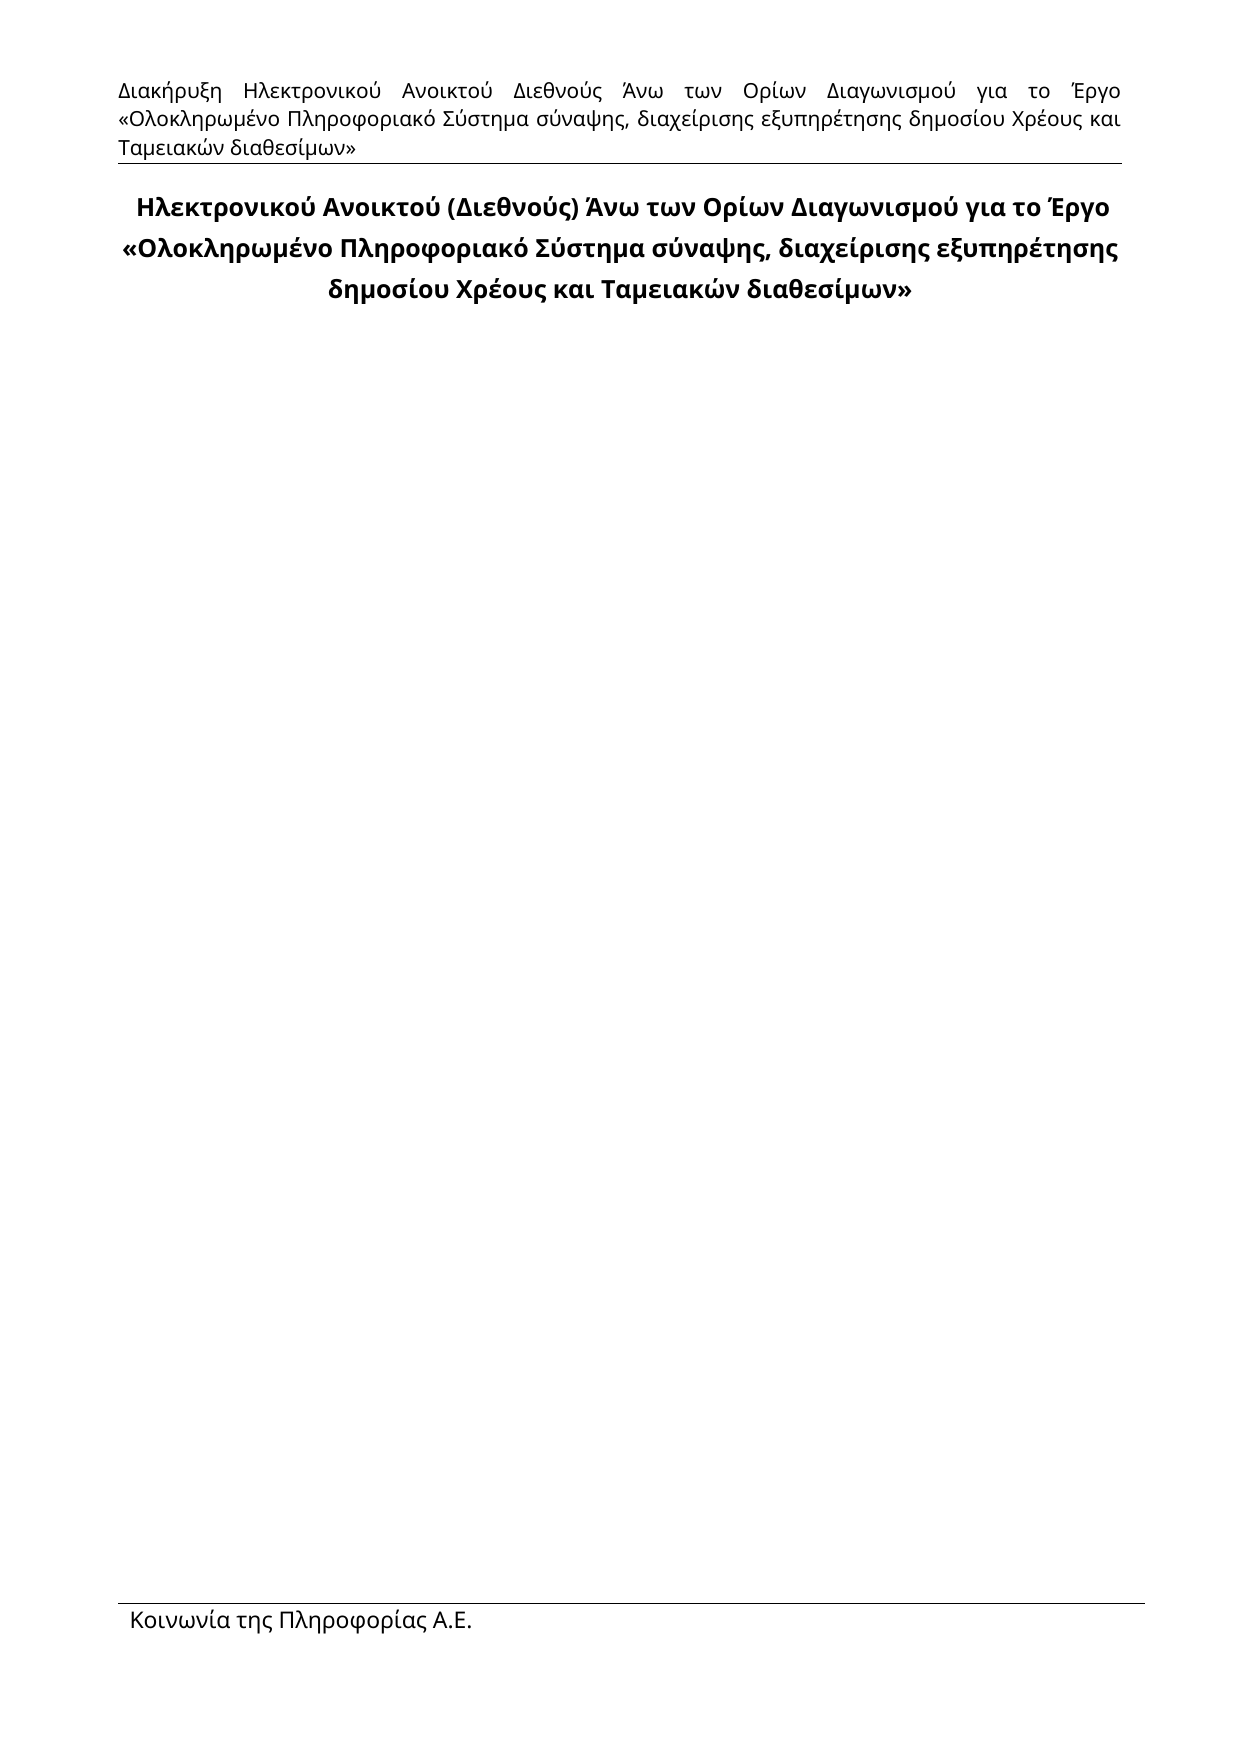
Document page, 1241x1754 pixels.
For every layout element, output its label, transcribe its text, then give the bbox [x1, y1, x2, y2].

text Ηλεκτρονικού Ανοικτού (Διεθνούς) Άνω των Ορίων Διαγωνισμού για το Έργο «Ολοκληρωμένο Πληροφοριακό Σύστημα σύναψης, διαχείρισης εξυπηρέτησης δημοσίου Χρέους και Ταμειακών διαθεσίμων» [118, 189, 1122, 305]
